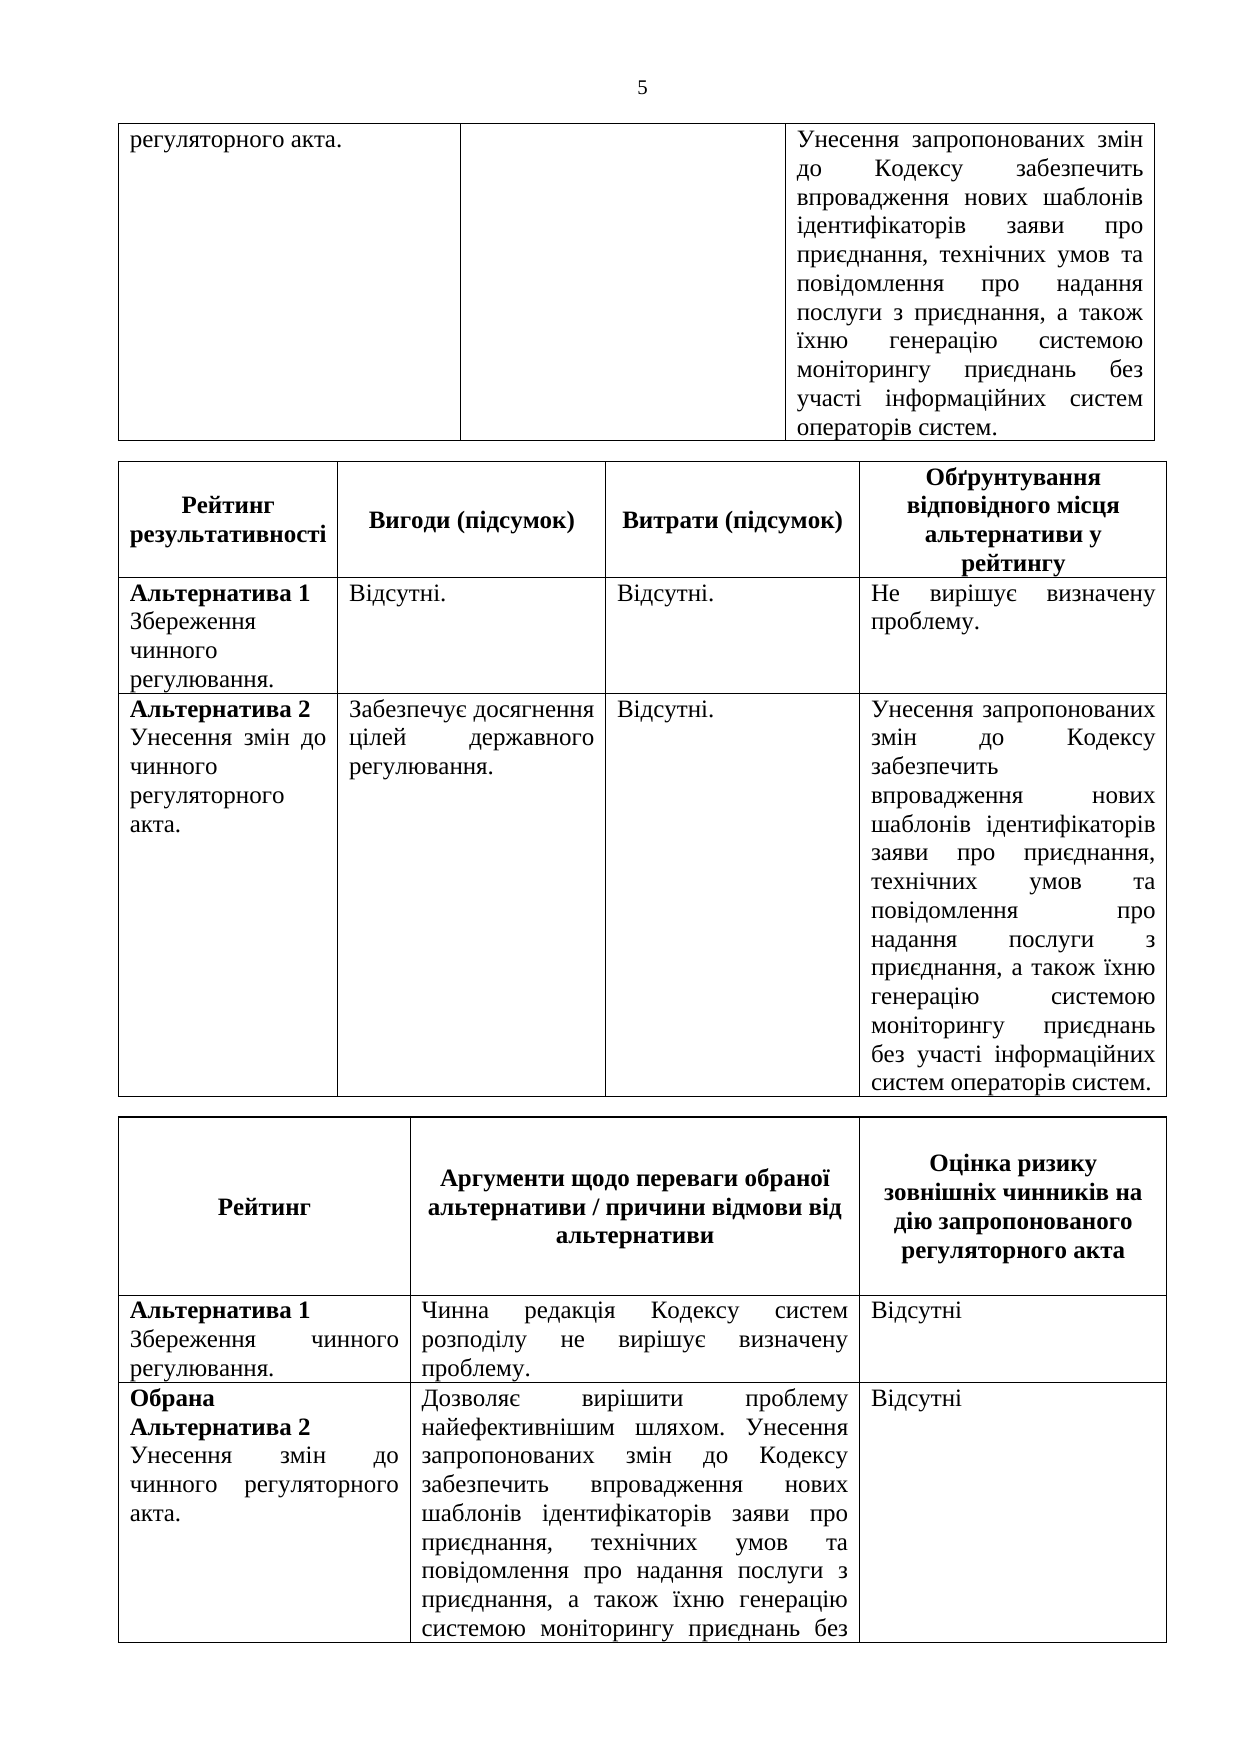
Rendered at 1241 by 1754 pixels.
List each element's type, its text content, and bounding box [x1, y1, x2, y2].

table_cell Альтернатива 1 Збереження чинного регулювання. [119, 578, 337, 693]
table_cell Унесення запропонованих змін до Кодексу забезпечить впровадження нових шаблонів ідентифікаторів заяви про приєднання, технічних умов та повідомлення про надання послуги з приєднання, а також їхню генерацію системою моніторингу приєднань без участі інформаційних систем операторів систем. [860, 694, 1166, 1096]
table_cell Альтернатива 2 Унесення змін до чинного регуляторного акта. [119, 694, 337, 1096]
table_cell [119, 124, 460, 440]
table_cell 4 [461, 124, 785, 440]
table_cell Відсутні. [606, 694, 859, 1096]
table_cell Не вирішує визначену проблему. [860, 578, 1166, 693]
table_cell Чинна редакція Кодексу систем розподілу не вирішує визначену проблему. [411, 1296, 859, 1382]
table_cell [786, 124, 1154, 440]
table_header Вигоди (підсумок) [338, 462, 605, 577]
table_cell Відсутні. [338, 578, 605, 693]
table_cell Забезпечує досягнення цілей державного регулювання. [338, 694, 605, 1096]
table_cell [411, 1383, 859, 1642]
table_header Витрати (підсумок) [606, 462, 859, 577]
table_cell Відсутні [860, 1383, 1166, 1642]
table_cell Відсутні [860, 1296, 1166, 1382]
table_header Рейтинг результативності [119, 462, 337, 577]
table_cell Відсутні. [606, 578, 859, 693]
table_cell Альтернатива 1 Збереження чинного регулювання. [119, 1296, 410, 1382]
table_header Аргументи щодо переваги обраної альтернативи / причини відмови від альтернативи [411, 1118, 859, 1294]
table_header Оцінка ризику зовнішніх чинників на дію запропонованого регуляторного акта [860, 1118, 1166, 1294]
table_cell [119, 1383, 410, 1642]
table_header Обґрунтування відповідного місця альтернативи у рейтингу [860, 462, 1166, 577]
table_header Рейтинг [119, 1118, 410, 1294]
